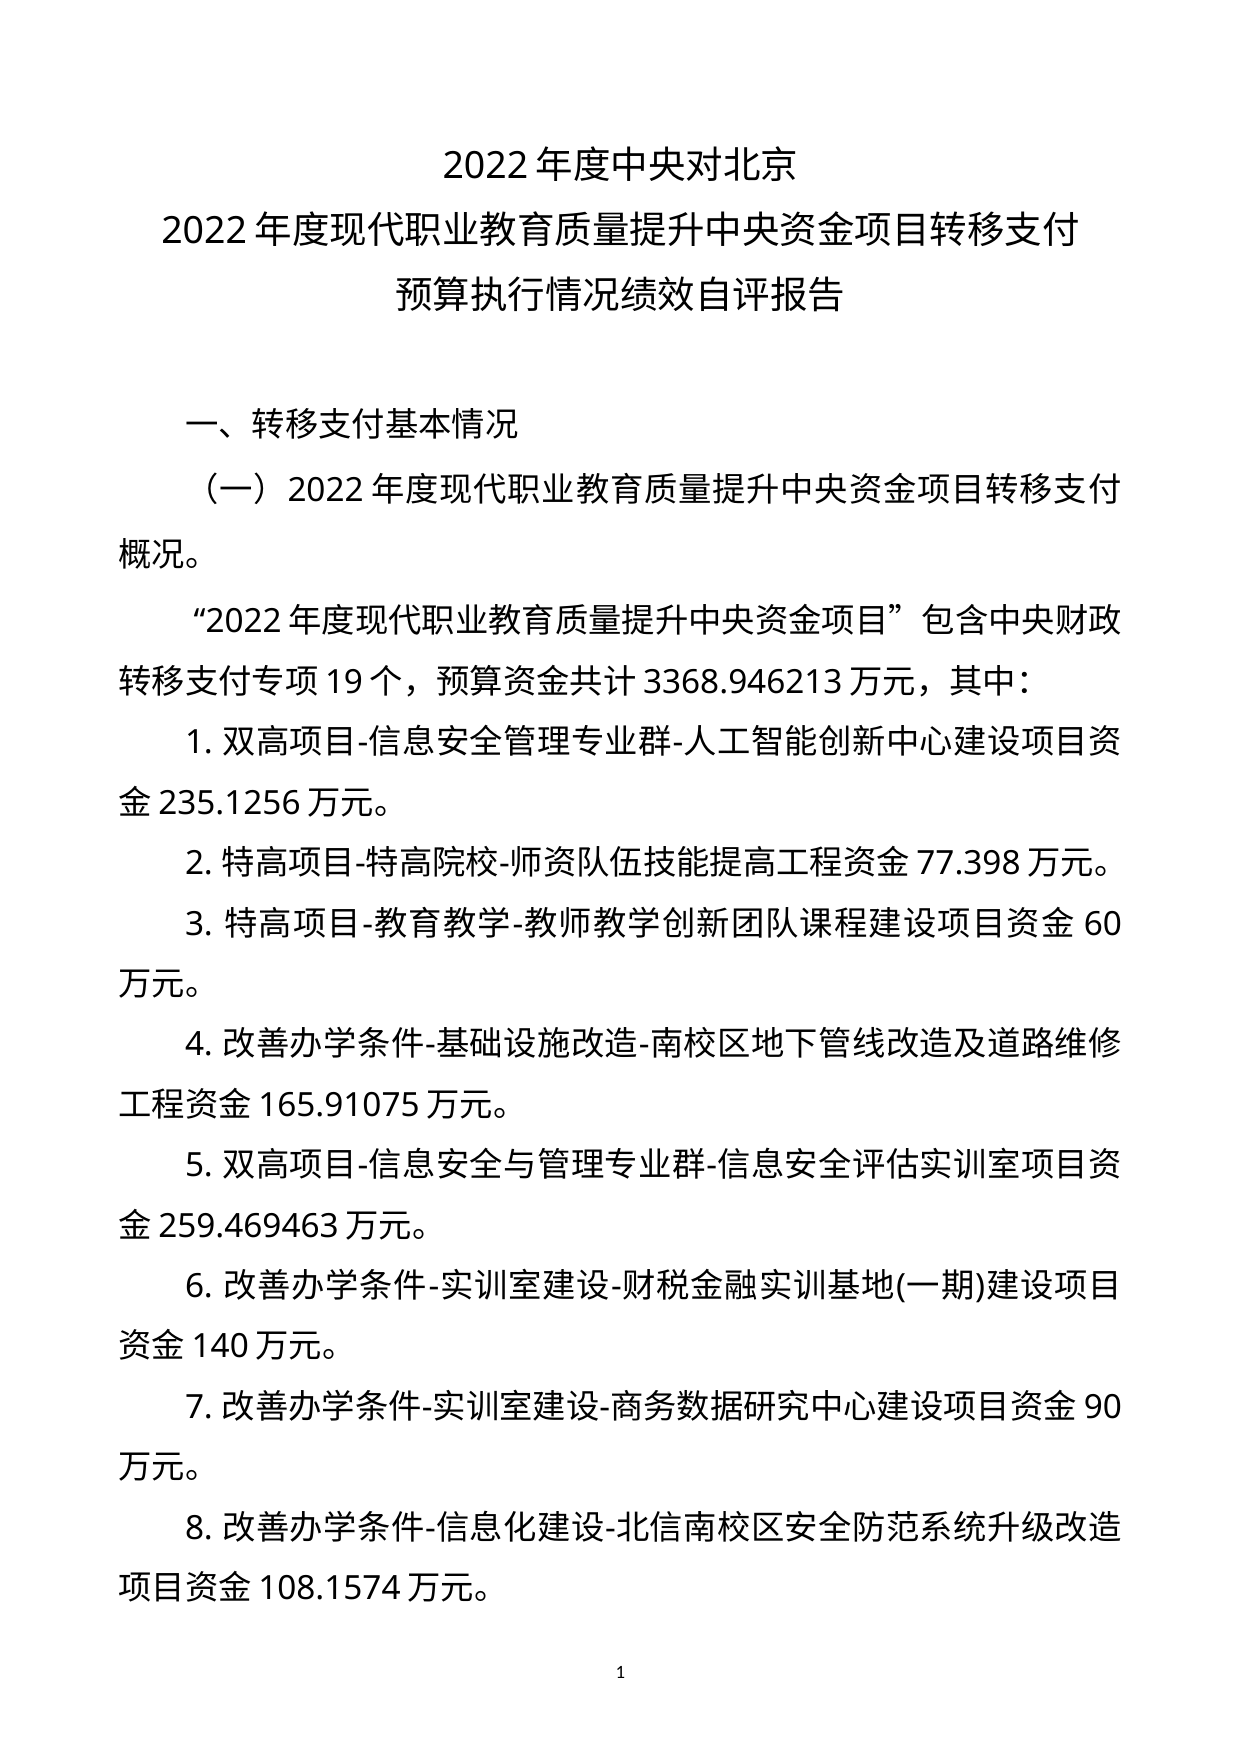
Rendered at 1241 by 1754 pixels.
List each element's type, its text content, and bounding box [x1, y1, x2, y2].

text 一、转移支付基本情况 [118, 389, 1122, 454]
text “2022年度现代职业教育质量提升中央资金项目”包含中央财政转移支付专项19个，预算资金共计3368.946213万元，其中： [118, 584, 1122, 705]
text 7. 改善办学条件-实训室建设-商务数据研究中心建设项目资金90万元。 [118, 1370, 1122, 1491]
text 8. 改善办学条件-信息化建设-北信南校区安全防范系统升级改造项目资金108.1574万元。 [118, 1491, 1122, 1612]
text 5. 双高项目-信息安全与管理专业群-信息安全评估实训室项目资金259.469463万元。 [118, 1128, 1122, 1249]
text 2022年度现代职业教育质量提升中央资金项目转移支付 [118, 194, 1122, 259]
text 6. 改善办学条件-实训室建设-财税金融实训基地(一期)建设项目资金140万元。 [118, 1249, 1122, 1370]
text 4. 改善办学条件-基础设施改造-南校区地下管线改造及道路维修工程资金165.91075万元。 [118, 1007, 1122, 1128]
text （一）2022年度现代职业教育质量提升中央资金项目转移支付概况。 [118, 454, 1122, 584]
text 2. 特高项目-特高院校-师资队伍技能提高工程资金77.398万元。 [118, 826, 1122, 887]
text 2022年度中央对北京 [118, 129, 1122, 194]
text 预算执行情况绩效自评报告 [118, 259, 1122, 324]
text 3. 特高项目-教育教学-教师教学创新团队课程建设项目资金60万元。 [118, 887, 1122, 1007]
text 1. 双高项目-信息安全管理专业群-人工智能创新中心建设项目资金235.1256万元。 [118, 705, 1122, 826]
